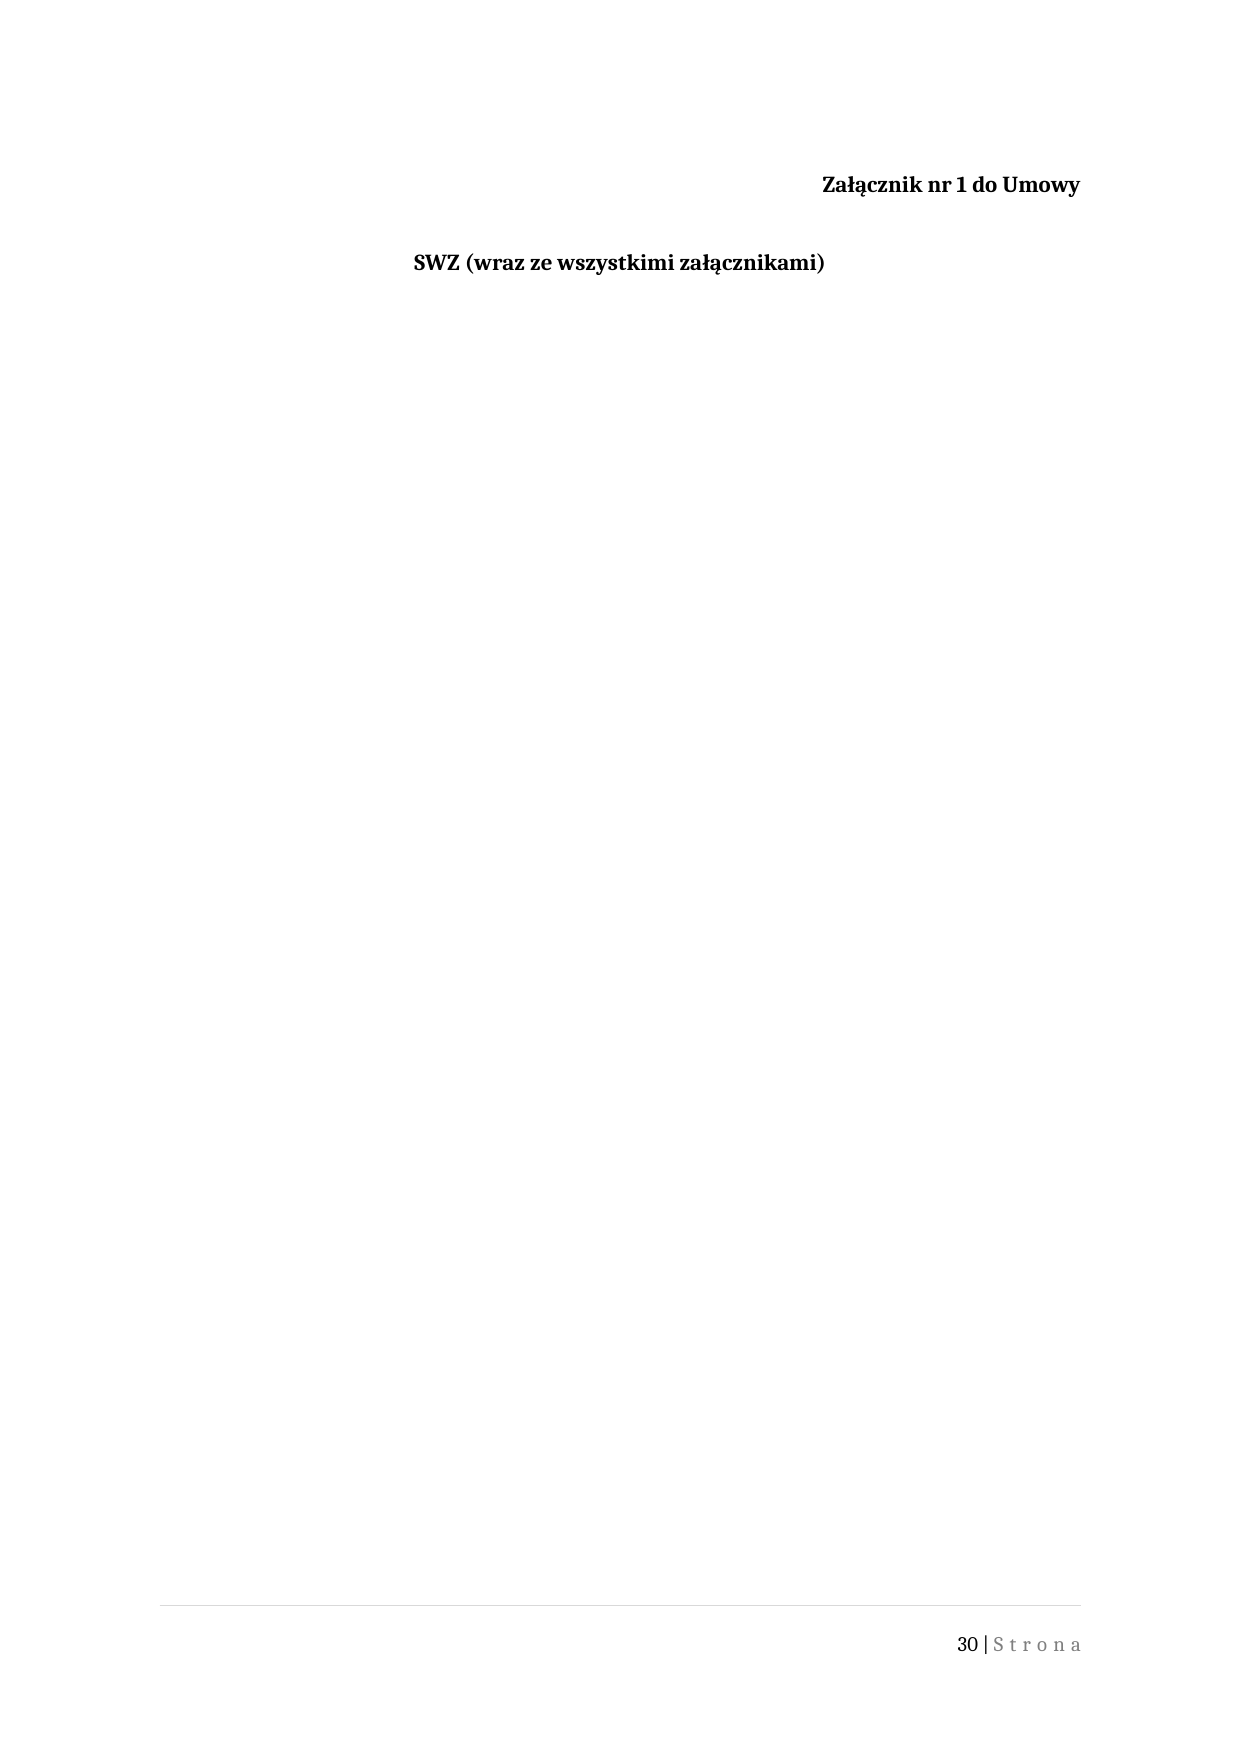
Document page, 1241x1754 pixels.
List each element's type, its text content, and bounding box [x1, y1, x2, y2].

text SWZ (wraz ze wszystkimi załącznikami) [159, 250, 1081, 276]
text Załącznik nr 1 do Umowy [159, 172, 1081, 198]
